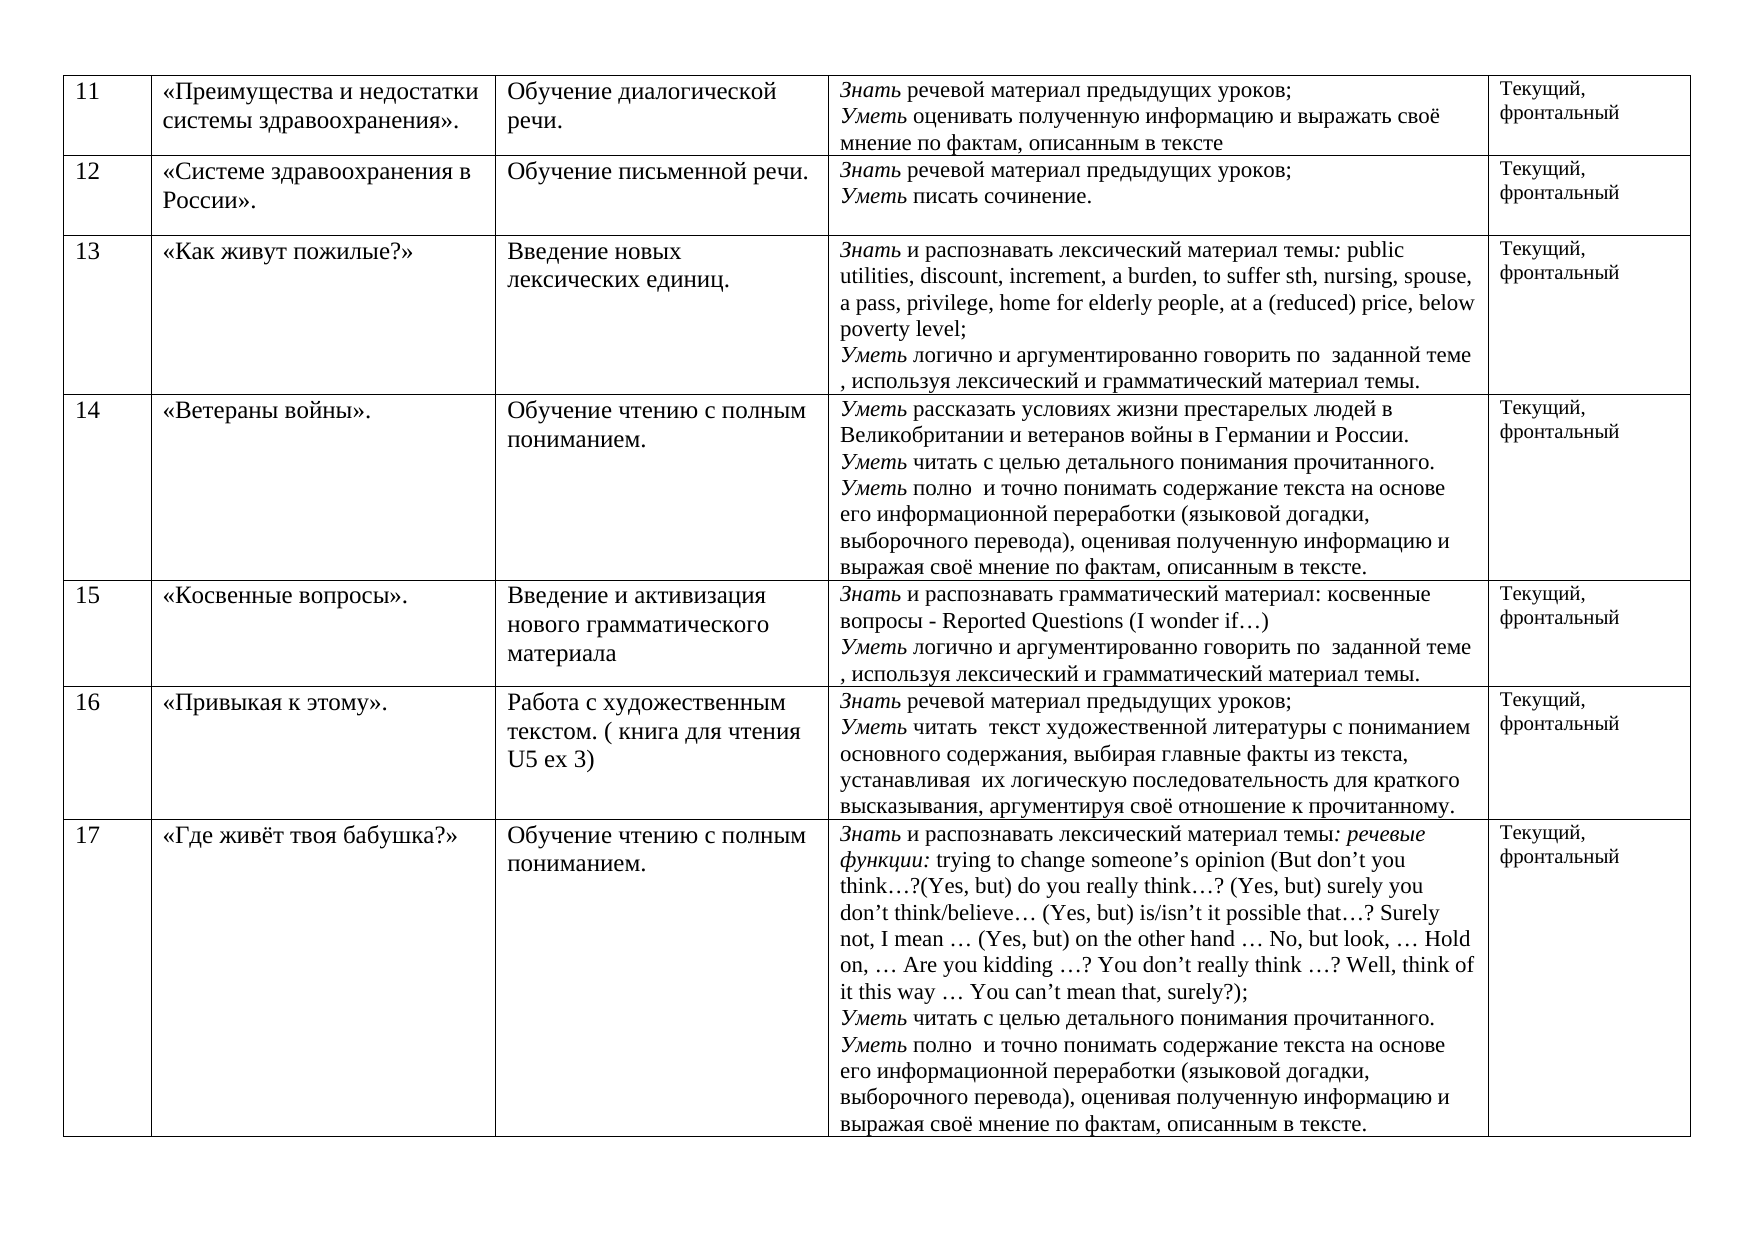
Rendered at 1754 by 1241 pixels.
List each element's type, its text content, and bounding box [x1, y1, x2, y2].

table_cell «Как живут пожилые?» [152, 236, 495, 394]
table_cell Текущий, фронтальный [1489, 156, 1690, 235]
table_cell Знать и распознавать грамматический материал: косвенные вопросы - Reported Questions (I wonder if…) Уметь логично и аргументированно говорить по заданной теме , используя лексический и грамматический материал темы. [829, 581, 1488, 686]
table_cell 15 [64, 581, 151, 686]
table_cell Текущий, фронтальный [1489, 581, 1690, 686]
table_cell «Системе здравоохранения в России». [152, 156, 495, 235]
table_cell «Привыкая к этому». [152, 687, 495, 819]
table_cell Уметь рассказать условиях жизни престарелых людей в Великобритании и ветеранов войны в Германии и России. Уметь читать с целью детального понимания прочитанного. Уметь полно и точно понимать содержание текста на основе его информационной переработки (языковой догадки, выборочного перевода), оценивая полученную информацию и выражая своё мнение по фактам, описанным в тексте. [829, 395, 1488, 579]
table_cell 13 [64, 236, 151, 394]
table_cell Текущий, фронтальный [1489, 687, 1690, 819]
table_cell Обучение чтению с полным пониманием. [496, 820, 828, 1136]
table_cell Введение и активизация нового грамматического материала [496, 581, 828, 686]
table_cell Обучение диалогической речи. [496, 76, 828, 155]
table_cell «Преимущества и недостатки системы здравоохранения». [152, 76, 495, 155]
table_cell Текущий, фронтальный [1489, 236, 1690, 394]
table_cell Обучение письменной речи. [496, 156, 828, 235]
table_cell Введение новых лексических единиц. [496, 236, 828, 394]
table_cell Знать речевой материал предыдущих уроков; Уметь оценивать полученную информацию и выражать своё мнение по фактам, описанным в тексте [829, 76, 1488, 155]
table_cell Знать и распознавать лексический материал темы: public utilities, discount, increment, a burden, to suffer sth, nursing, spouse, a pass, privilege, home for elderly people, at a (reduced) price, below poverty level; Уметь логично и аргументированно говорить по заданной теме , используя лексический и грамматический материал темы. [829, 236, 1488, 394]
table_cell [1489, 76, 1690, 155]
table_cell Текущий, фронтальный [1489, 395, 1690, 579]
table_cell «Где живёт твоя бабушка?» [152, 820, 495, 1136]
table_cell Знать речевой материал предыдущих уроков; Уметь писать сочинение. [829, 156, 1488, 235]
table_cell Знать и распознавать лексический материал темы: речевые функции: trying to change someone’s opinion (But don’t you think…?(Yes, but) do you really think…? (Yes, but) surely you don’t think/believe… (Yes, but) is/isn’t it possible that…? Surely not, I mean … (Yes, but) on the other hand … No, but look, … Hold on, … Are you kidding …? You don’t really think …? Well, think of it this way … You can’t mean that, surely?); Уметь читать с целью детального понимания прочитанного. Уметь полно и точно понимать содержание текста на основе его информационной переработки (языковой догадки, выборочного перевода), оценивая полученную информацию и выражая своё мнение по фактам, описанным в тексте. [829, 820, 1488, 1136]
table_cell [1489, 820, 1690, 1136]
table_cell Обучение чтению с полным пониманием. [496, 395, 828, 579]
table_cell 17 [64, 820, 151, 1136]
table_cell 16 [64, 687, 151, 819]
table_cell Знать речевой материал предыдущих уроков; Уметь читать текст художественной литературы с пониманием основного содержания, выбирая главные факты из текста, устанавливая их логическую последовательность для краткого высказывания, аргументируя своё отношение к прочитанному. [829, 687, 1488, 819]
table_cell «Ветераны войны». [152, 395, 495, 579]
table_cell «Косвенные вопросы». [152, 581, 495, 686]
table_cell 12 [64, 156, 151, 235]
table_cell Работа с художественным текстом. ( книга для чтения U5 ex 3) [496, 687, 828, 819]
table_cell 11 [64, 76, 151, 155]
table_cell 14 [64, 395, 151, 579]
